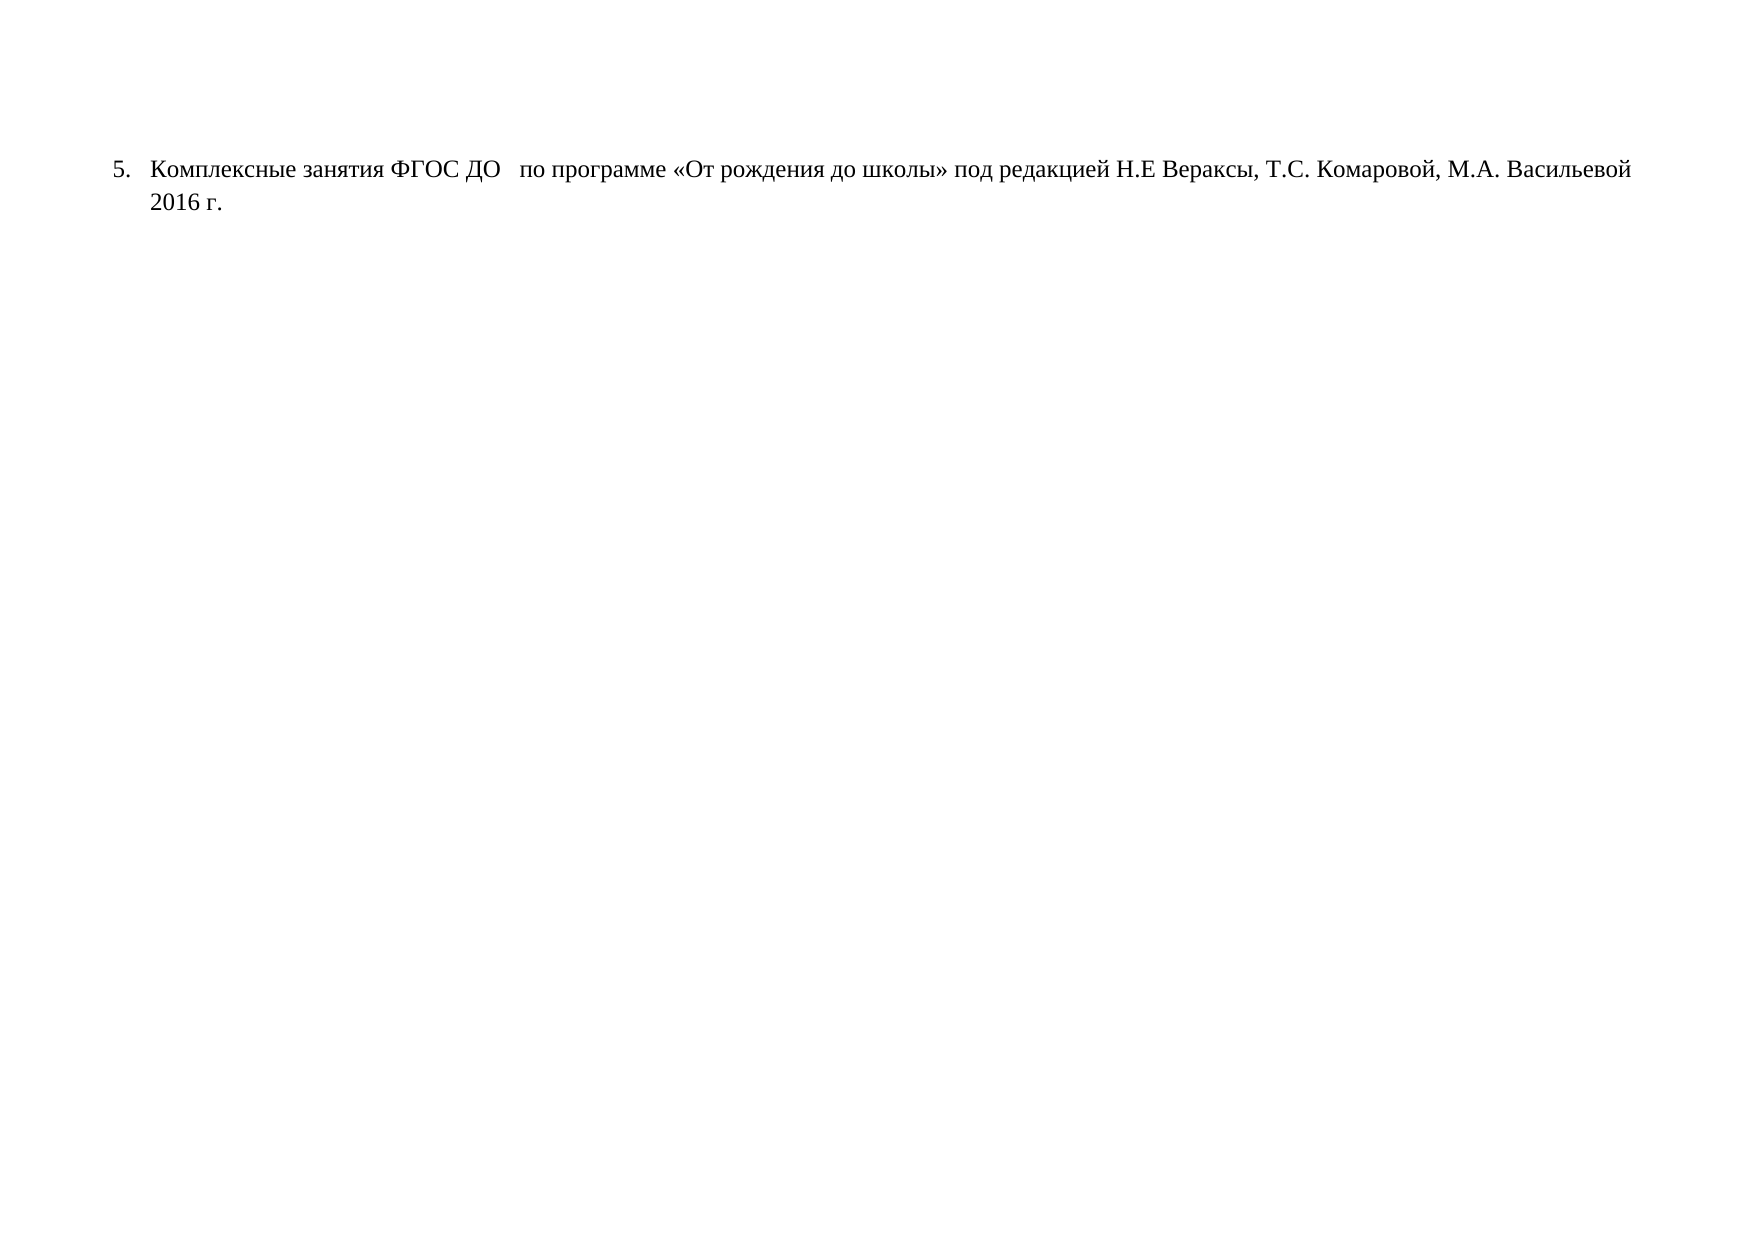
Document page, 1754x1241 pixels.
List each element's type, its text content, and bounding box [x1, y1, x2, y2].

list Комплексные занятия ФГОС ДО по программе «От рождения до школы» под редакцией Н.Е Вераксы, Т.С. Комаровой, М.А. Васильевой 2016 г. [112, 154, 1679, 216]
